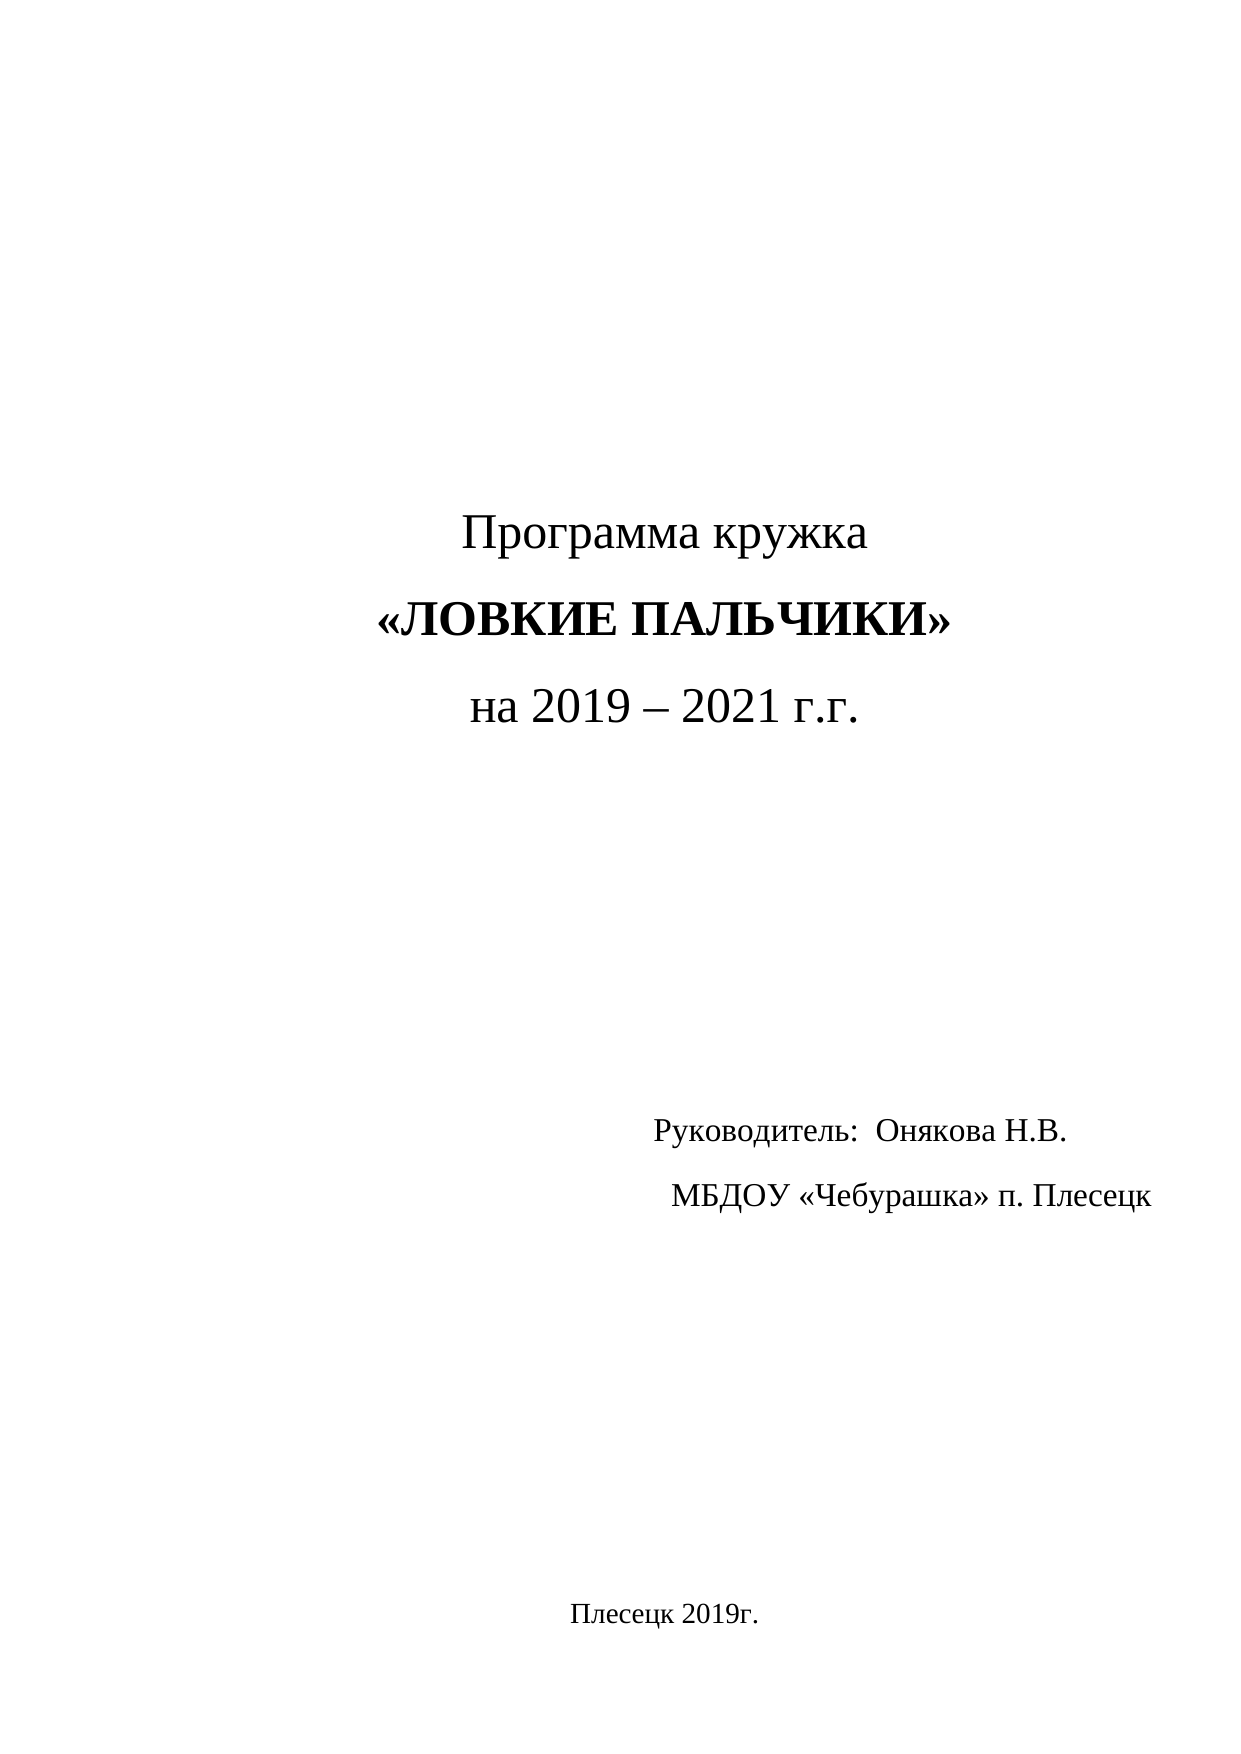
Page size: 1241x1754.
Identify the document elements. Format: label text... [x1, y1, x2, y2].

text на 2019 – 2021 г.г. [177, 676, 1152, 733]
text МБДОУ «Чебурашка» п. Плесецк [177, 1175, 1152, 1213]
text «ЛОВКИЕ ПАЛЬЧИКИ» [177, 589, 1152, 646]
text Программа кружка [177, 502, 1152, 559]
text Плесецк 2019г. [177, 1596, 1152, 1629]
text Руководитель: Онякова Н.В. [177, 1110, 1152, 1148]
